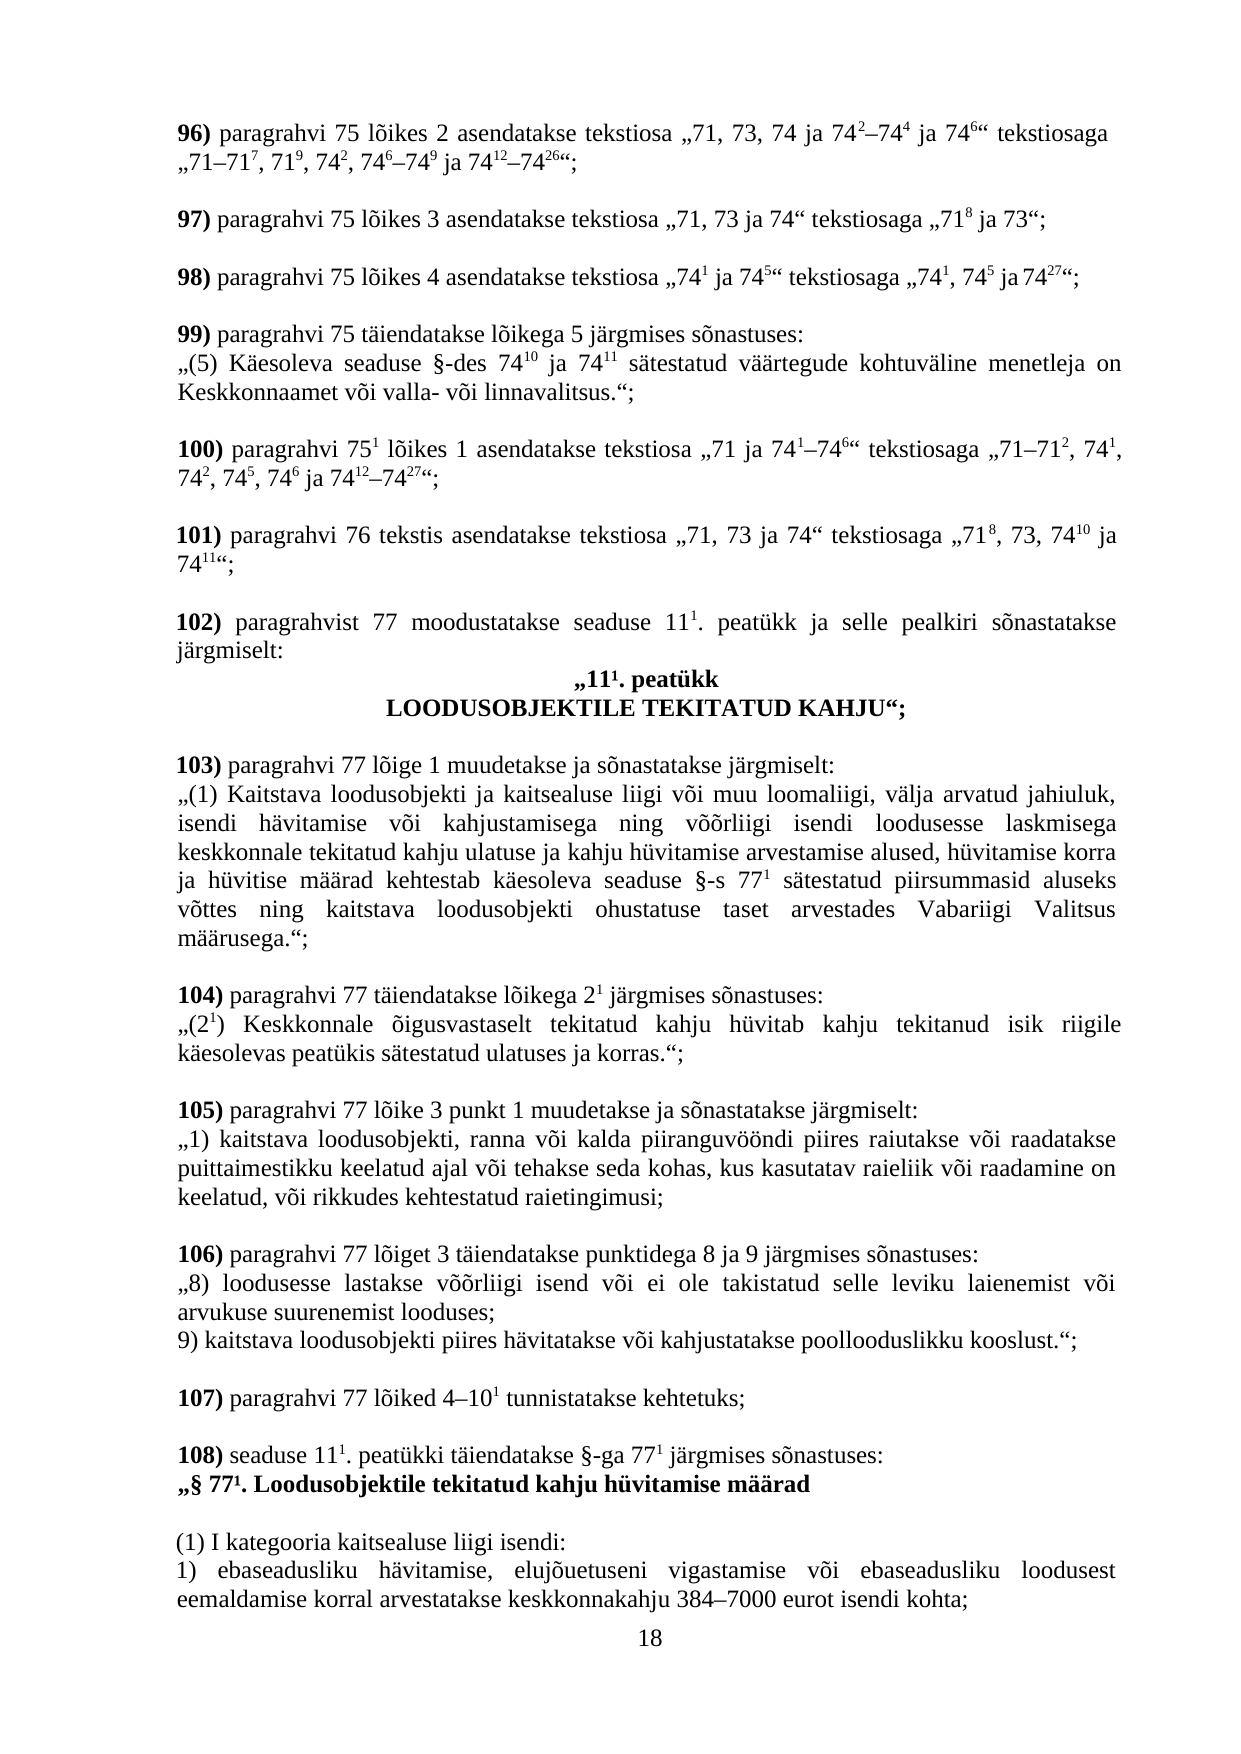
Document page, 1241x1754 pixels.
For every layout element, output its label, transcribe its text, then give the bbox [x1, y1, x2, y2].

text 98) paragrahvi 75 lõikes 4 asendatakse tekstiosa „741 ja 745“ tekstiosaga „741, 745 ja 7427“; [177, 262, 1122, 291]
text LOODUSOBJEKTILE TEKITATUD KAHJU“; [176, 693, 1117, 722]
text „(5) Käesoleva seaduse §-des 7410 ja 7411 sätestatud väärtegude kohtuväline menetleja on Keskkonnaamet või valla- või linnavalitsus.“; [177, 348, 1122, 406]
text 104) paragrahvi 77 täiendatakse lõikega 21 järgmises sõnastuses: [177, 981, 1122, 1009]
text „1) kaitstava loodusobjekti, ranna või kalda piiranguvööndi piires raiutakse või raadatakse puittaimestikku keelatud ajal või tehakse seda kohas, kus kasutatav raieliik või raadamine on keelatud, või rikkudes kehtestatud raietingimusi; [177, 1124, 1117, 1211]
text „8) loodusesse lastakse võõrliigi isend või ei ole takistatud selle leviku laienemist või arvukuse suurenemist looduses; [177, 1268, 1117, 1326]
text 101) paragrahvi 76 tekstis asendatakse tekstiosa „71, 73 ja 74“ tekstiosaga „718, 73, 7410 ja 7411“; [176, 521, 1117, 578]
text 108) seaduse 111. peatükki täiendatakse §-ga 771 järgmises sõnastuses: [177, 1441, 1122, 1469]
subtitle 103) paragrahvi 77 lõige 1 muudetakse ja sõnastatakse järgmiselt: [176, 751, 1117, 779]
text „11¹. peatükk [176, 664, 1117, 693]
text 105) paragrahvi 77 lõike 3 punkt 1 muudetakse ja sõnastatakse järgmiselt: [177, 1096, 1122, 1124]
text 9) kaitstava loodusobjekti piires hävitatakse või kahjustatakse poollooduslikku kooslust.“; [177, 1326, 1117, 1354]
text 100) paragrahvi 751 lõikes 1 asendatakse tekstiosa „71 ja 741‒746“ tekstiosaga „71–712, 741, 742, 745, 746 ja 7412–7427“; [177, 434, 1122, 492]
text 99) paragrahvi 75 täiendatakse lõikega 5 järgmises sõnastuses: [177, 319, 1122, 348]
text „§ 77¹. Loodusobjektile tekitatud kahju hüvitamise määrad [177, 1469, 1122, 1498]
text „(21) Keskkonnale õigusvastaselt tekitatud kahju hüvitab kahju tekitanud isik riigile käesolevas peatükis sätestatud ulatuses ja korras.“; [177, 1009, 1122, 1067]
text 97) paragrahvi 75 lõikes 3 asendatakse tekstiosa „71, 73 ja 74“ tekstiosaga „718 ja 73“; [177, 204, 1117, 233]
text 1) ebaseadusliku hävitamise, elujõuetuseni vigastamise või ebaseadusliku loodusest eemaldamise korral arvestatakse keskkonnakahju 384–7000 eurot isendi kohta; [176, 1556, 1117, 1613]
text 107) paragrahvi 77 lõiked 4‒101 tunnistatakse kehtetuks; [177, 1383, 1117, 1412]
text 106) paragrahvi 77 lõiget 3 täiendatakse punktidega 8 ja 9 järgmises sõnastuses: [177, 1239, 1117, 1268]
text 96) paragrahvi 75 lõikes 2 asendatakse tekstiosa „71, 73, 74 ja 742‒744 ja 746“ tekstiosaga „71–717, 719, 742, 746–749 ja 7412–7426“; [177, 118, 1117, 176]
text „(1) Kaitstava loodusobjekti ja kaitsealuse liigi või muu loomaliigi, välja arvatud jahiuluk, isendi hävitamise või kahjustamisega ning võõrliigi isendi loodusesse laskmisega keskkonnale tekitatud kahju ulatuse ja kahju hüvitamise arvestamise alused, hüvitamise korra ja hüvitise määrad kehtestab käesoleva seaduse §-s 771 sätestatud piirsummasid aluseks võttes ning kaitstava loodusobjekti ohustatuse taset arvestades Vabariigi Valitsus määrusega.“; [177, 779, 1117, 952]
text 102) paragrahvist 77 moodustatakse seaduse 111. peatükk ja selle pealkiri sõnastatakse järgmiselt: [176, 607, 1117, 664]
text (1) I kategooria kaitsealuse liigi isendi: [176, 1527, 1117, 1556]
